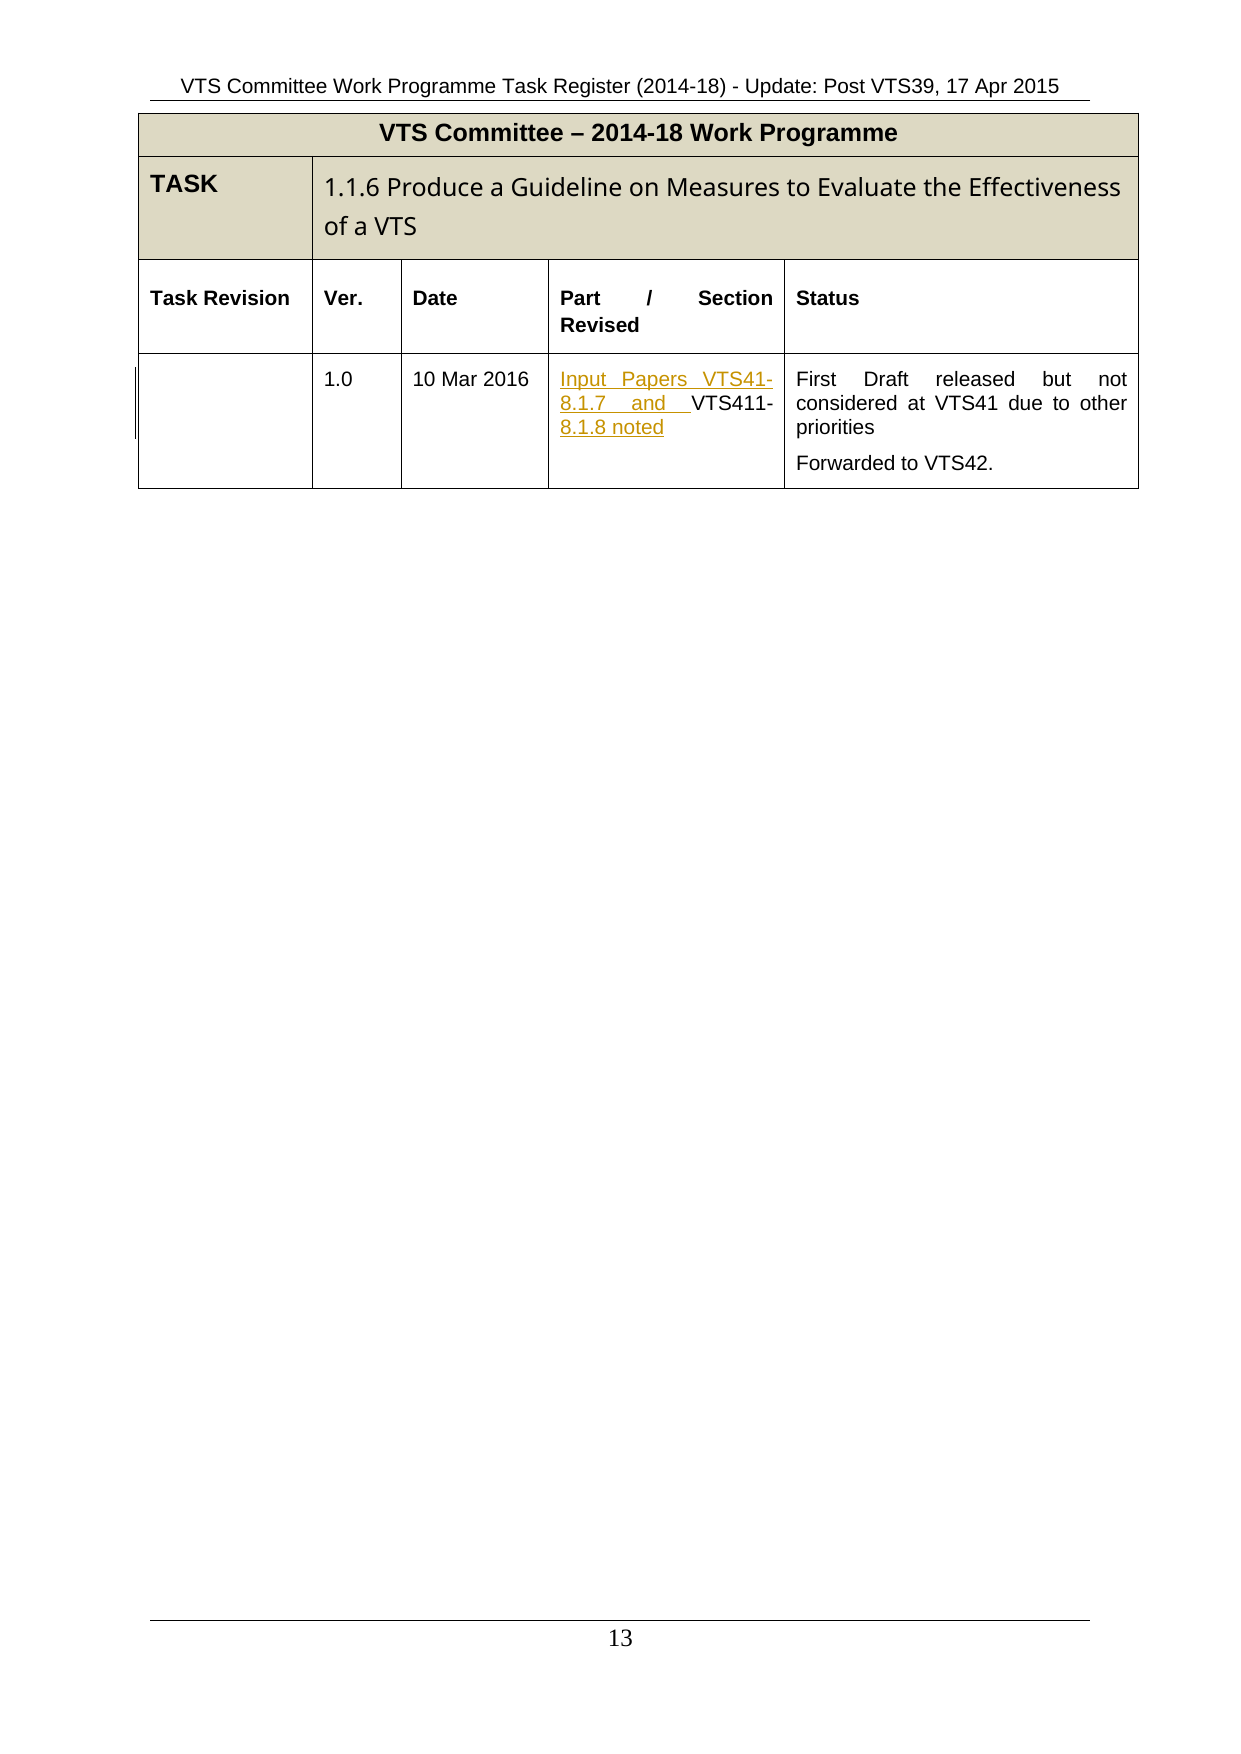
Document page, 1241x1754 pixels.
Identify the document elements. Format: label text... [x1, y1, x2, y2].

table_cell Part / Section Revised [549, 260, 784, 353]
table_cell 1.1.6 Produce a Guideline on Measures to Evaluate the Effectiveness of a VTS [313, 157, 1138, 259]
table_cell [139, 354, 312, 488]
table_cell 1.0 [313, 354, 401, 488]
table_cell Task Revision [139, 260, 312, 353]
table_header VTS Committee – 2014-18 Work Programme [139, 114, 1138, 156]
table_cell Ver. [313, 260, 401, 353]
table_cell Status [785, 260, 1138, 353]
table_cell 10 Mar 2016 [402, 354, 548, 488]
table_cell TASK [139, 157, 312, 259]
table_cell First Draft released but not considered at VTS41 due to other priorities Forwarded to VTS42. [785, 354, 1138, 488]
table_cell Date [402, 260, 548, 353]
table_cell VTS411- [549, 354, 784, 488]
